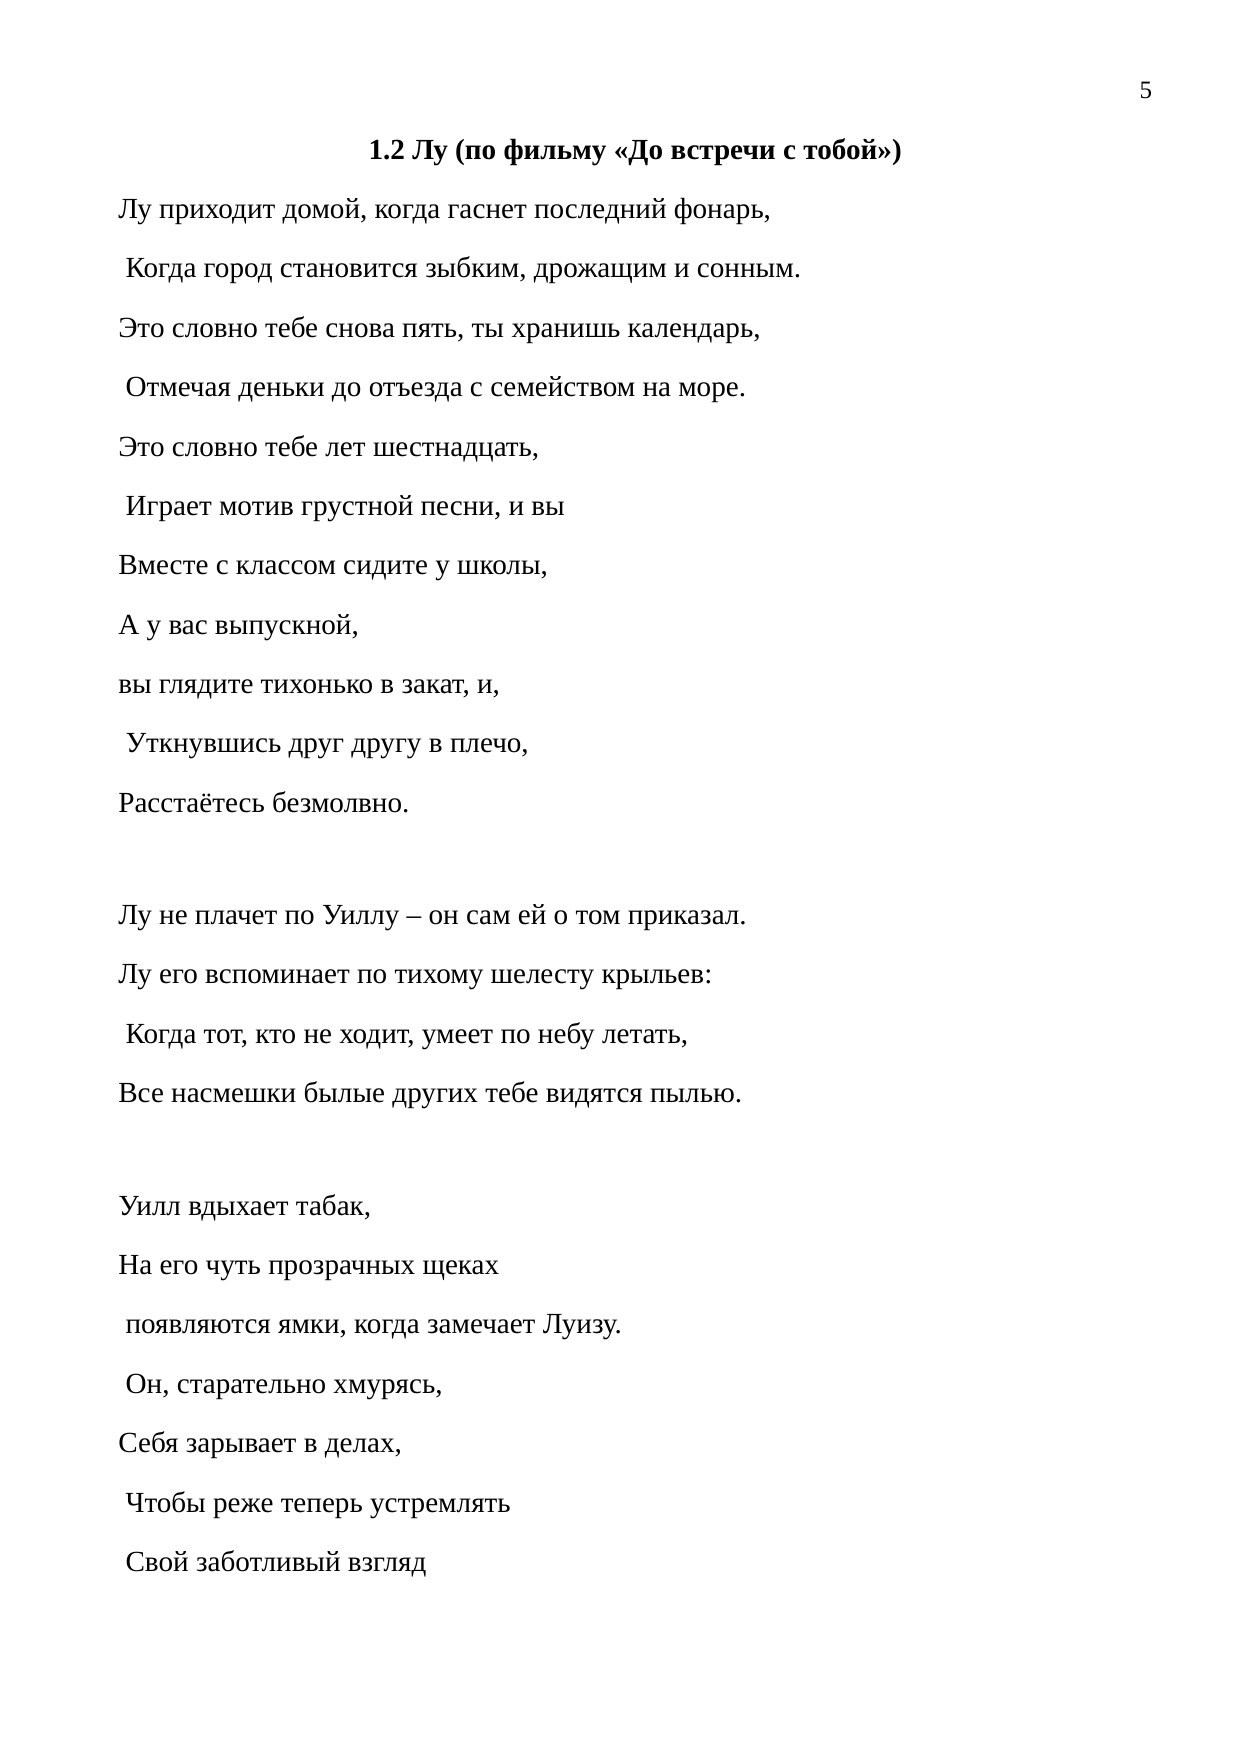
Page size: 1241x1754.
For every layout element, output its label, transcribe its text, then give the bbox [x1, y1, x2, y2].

text Уткнувшись друг другу в плечо, [118, 726, 1152, 759]
text появляются ямки, когда замечает Луизу. [118, 1307, 1152, 1340]
text Вместе с классом сидите у школы, [118, 547, 1152, 581]
text вы глядите тихонько в закат, и, [118, 666, 1152, 700]
text Это словно тебе лет шестнадцать, [118, 429, 1152, 462]
text А у вас выпускной, [118, 607, 1152, 640]
text Играет мотив грустной песни, и вы [118, 488, 1152, 522]
text Уилл вдыхает табак, [118, 1188, 1152, 1221]
text Когда город становится зыбким, дрожащим и сонным. [118, 251, 1152, 284]
text Он, старательно хмурясь, [118, 1366, 1152, 1399]
text Свой заботливый взгляд [118, 1544, 1152, 1578]
text На его чуть прозрачных щеках [118, 1247, 1152, 1281]
text Это словно тебе снова пять, ты хранишь календарь, [118, 310, 1152, 343]
text Когда тот, кто не ходит, умеет по небу летать, [118, 1016, 1152, 1049]
text Все насмешки былые других тебе видятся пылью. [118, 1075, 1152, 1109]
text Отмечая деньки до отъезда с семейством на море. [118, 369, 1152, 403]
text Чтобы реже теперь устремлять [118, 1485, 1152, 1518]
text Лу его вспоминает по тихому шелесту крыльев: [118, 957, 1152, 990]
text Расстаётесь безмолвно. [118, 785, 1152, 818]
text Лу приходит домой, когда гаснет последний фонарь, [118, 191, 1152, 225]
text Себя зарывает в делах, [118, 1425, 1152, 1459]
text Лу не плачет по Уиллу – он сам ей о том приказал. [118, 897, 1152, 931]
text 1.2 Лу (по фильму «До встречи с тобой») [118, 132, 1152, 165]
